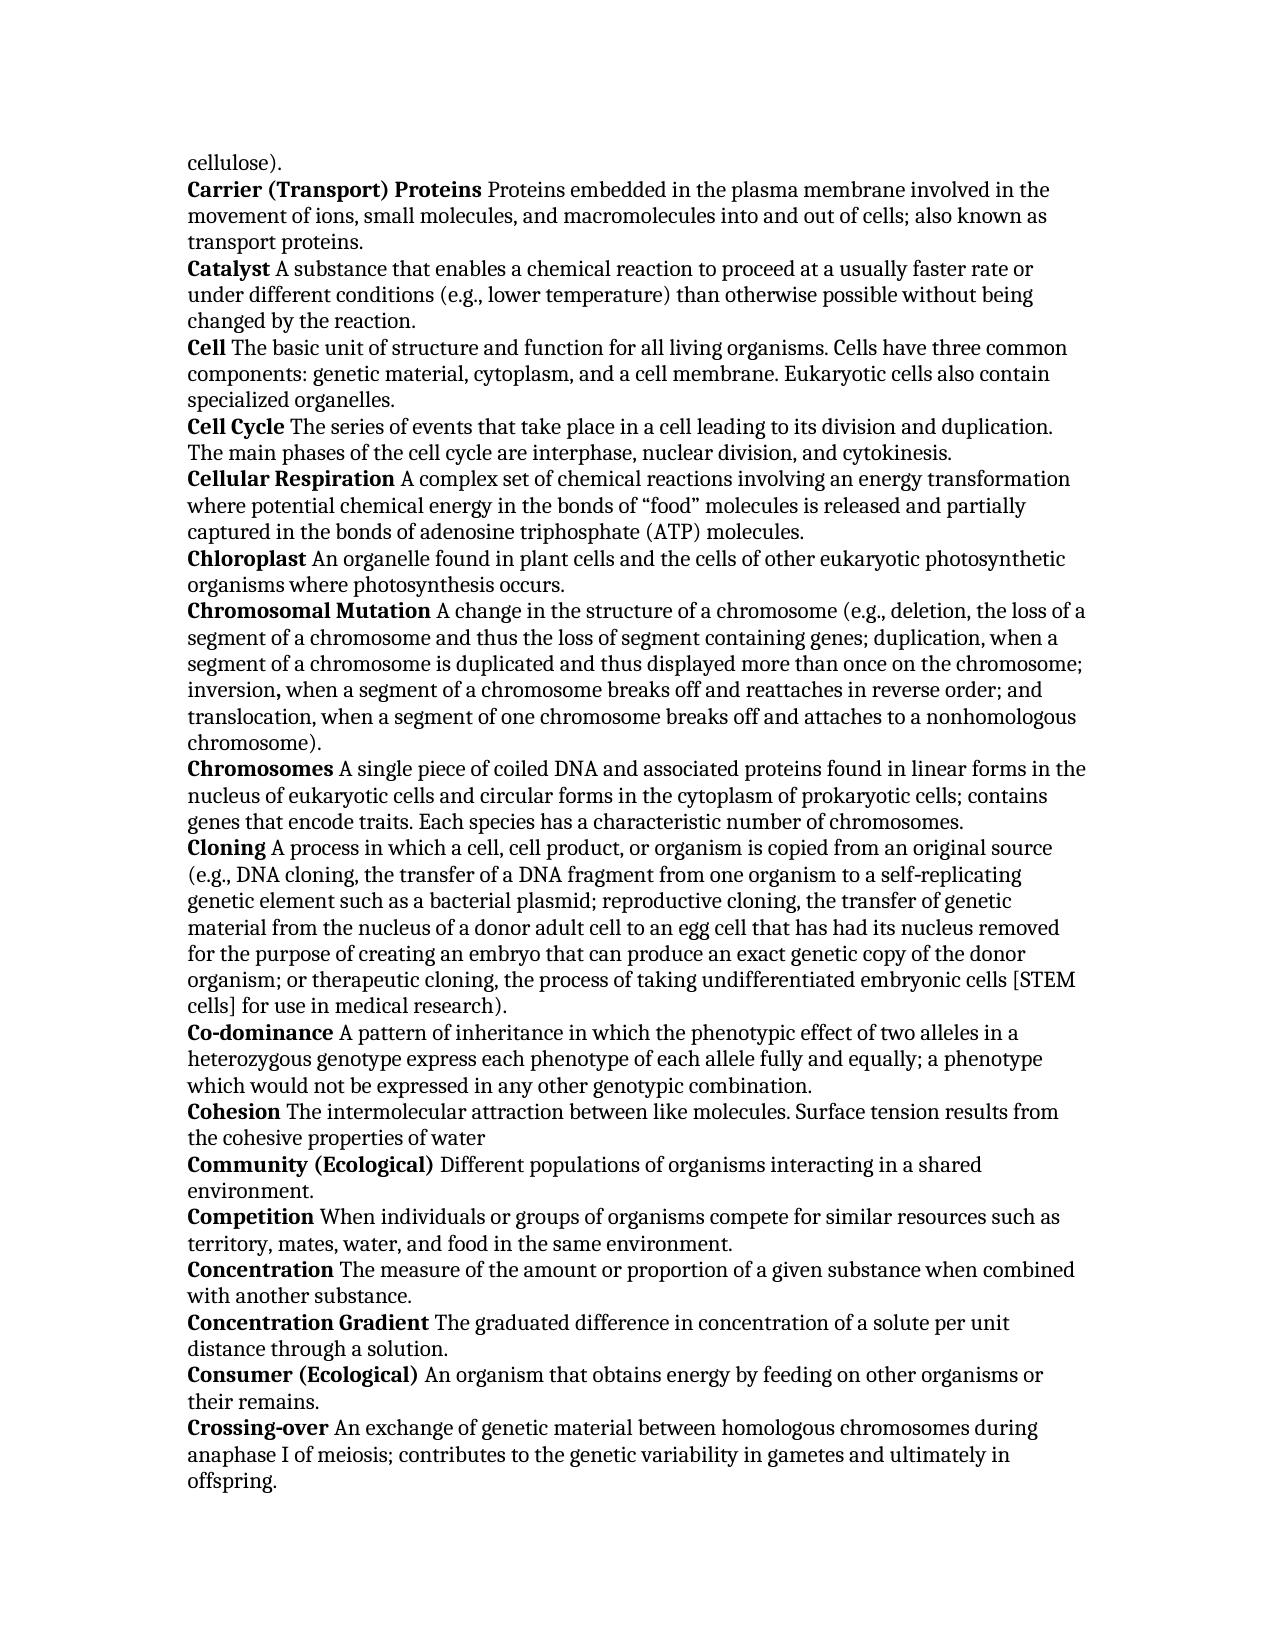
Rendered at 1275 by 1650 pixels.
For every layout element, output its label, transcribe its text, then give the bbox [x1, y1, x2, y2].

text Crossing‐over An exchange of genetic material between homologous chromosomes during anaphase I of meiosis; contributes to the genetic variability in gametes and ultimately in offspring. [187, 1415, 1087, 1494]
text Community (Ecological) Different populations of organisms interacting in a shared environment. [187, 1151, 1087, 1204]
text Catalyst A substance that enables a chemical reaction to proceed at a usually faster rate or under different conditions (e.g., lower temperature) than otherwise possible without being changed by the reaction. [187, 255, 1087, 334]
text Chromosomal Mutation A change in the structure of a chromosome (e.g., deletion, the loss of a segment of a chromosome and thus the loss of segment containing genes; duplication, when a segment of a chromosome is duplicated and thus displayed more than once on the chromosome; inversion, when a segment of a chromosome breaks off and reattaches in reverse order; and translocation, when a segment of one chromosome breaks off and attaches to a nonhomologous chromosome). [187, 598, 1087, 756]
text Cohesion The intermolecular attraction between like molecules. Surface tension results from the cohesive properties of water [187, 1099, 1087, 1151]
text Cell The basic unit of structure and function for all living organisms. Cells have three common components: genetic material, cytoplasm, and a cell membrane. Eukaryotic cells also contain specialized organelles. [187, 334, 1087, 413]
text Consumer (Ecological) An organism that obtains energy by feeding on other organisms or their remains. [187, 1362, 1087, 1415]
text Chloroplast An organelle found in plant cells and the cells of other eukaryotic photosynthetic organisms where photosynthesis occurs. [187, 545, 1087, 598]
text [187, 150, 1087, 176]
text Carrier (Transport) Proteins Proteins embedded in the plasma membrane involved in the movement of ions, small molecules, and macromolecules into and out of cells; also known as transport proteins. [187, 176, 1087, 255]
text Competition When individuals or groups of organisms compete for similar resources such as territory, mates, water, and food in the same environment. [187, 1204, 1087, 1257]
text Concentration Gradient The graduated difference in concentration of a solute per unit distance through a solution. [187, 1309, 1087, 1362]
text Chromosomes A single piece of coiled DNA and associated proteins found in linear forms in the nucleus of eukaryotic cells and circular forms in the cytoplasm of prokaryotic cells; contains genes that encode traits. Each species has a characteristic number of chromosomes. [187, 756, 1087, 835]
text Cellular Respiration A complex set of chemical reactions involving an energy transformation where potential chemical energy in the bonds of “food” molecules is released and partially captured in the bonds of adenosine triphosphate (ATP) molecules. [187, 466, 1087, 545]
text Cloning A process in which a cell, cell product, or organism is copied from an original source (e.g., DNA cloning, the transfer of a DNA fragment from one organism to a self‐replicating genetic element such as a bacterial plasmid; reproductive cloning, the transfer of genetic material from the nucleus of a donor adult cell to an egg cell that has had its nucleus removed for the purpose of creating an embryo that can produce an exact genetic copy of the donor organism; or therapeutic cloning, the process of taking undifferentiated embryonic cells [STEM cells] for use in medical research). [187, 835, 1087, 1020]
text Concentration The measure of the amount or proportion of a given substance when combined with another substance. [187, 1257, 1087, 1309]
text Cell Cycle The series of events that take place in a cell leading to its division and duplication. The main phases of the cell cycle are interphase, nuclear division, and cytokinesis. [187, 413, 1087, 466]
text Co‐dominance A pattern of inheritance in which the phenotypic effect of two alleles in a heterozygous genotype express each phenotype of each allele fully and equally; a phenotype which would not be expressed in any other genotypic combination. [187, 1020, 1087, 1099]
